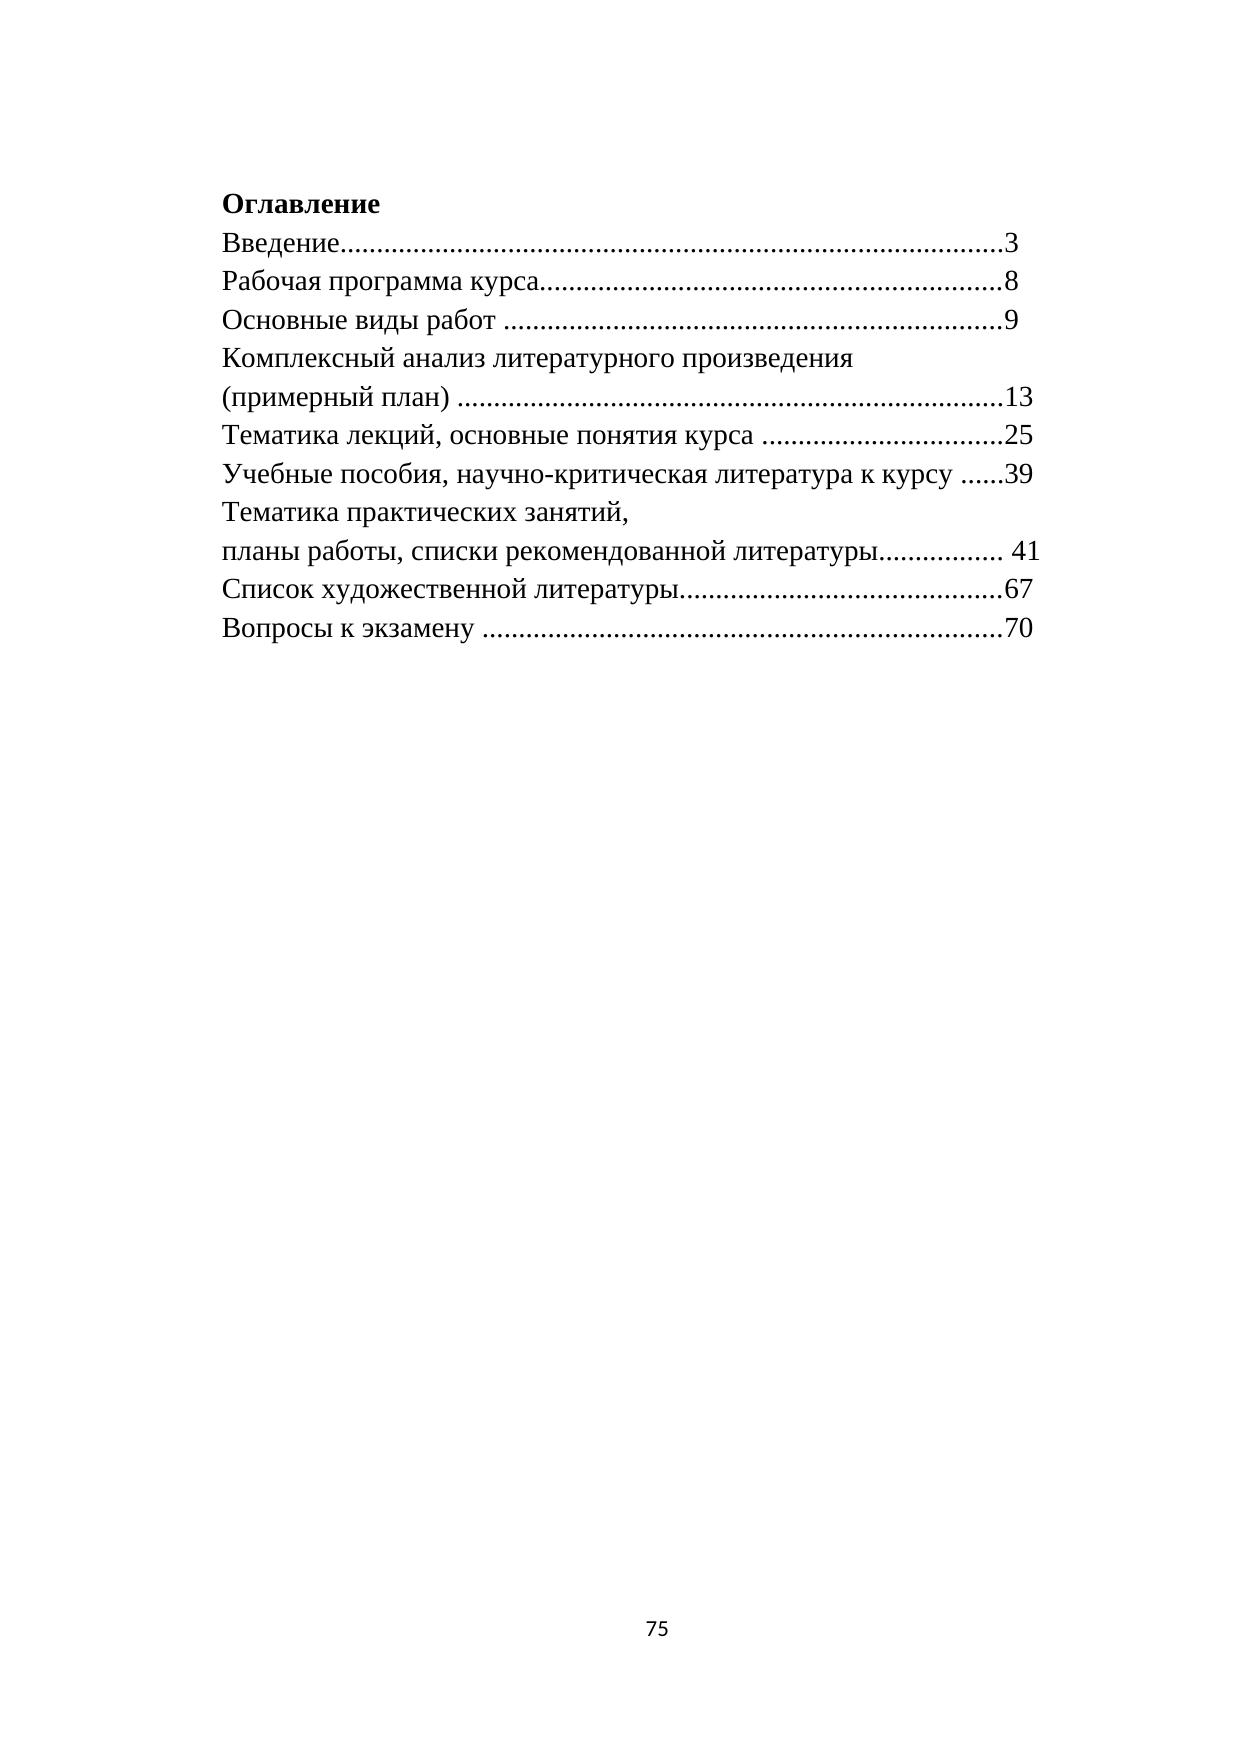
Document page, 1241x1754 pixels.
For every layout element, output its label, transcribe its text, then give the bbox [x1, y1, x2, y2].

text Список художественной литературы 67 [148, 572, 1092, 605]
text Основные виды работ 9 [148, 302, 1092, 335]
text планы работы, списки рекомендованной литературы 41 [148, 533, 1092, 567]
text (примерный план) 13 [148, 379, 1092, 412]
text Оглавление [148, 186, 1092, 220]
text Тематика практических занятий, [148, 494, 1092, 528]
text Введение 3 [148, 225, 1092, 258]
text Комплексный анализ литературного произведения [148, 340, 1092, 374]
text Учебные пособия, научно-критическая литература к курсу 39 [148, 456, 1092, 489]
text Тематика лекций, основные понятия курса 25 [148, 417, 1092, 451]
text Рабочая программа курса 8 [148, 263, 1092, 297]
text Вопросы к экзамену 70 [148, 610, 1092, 644]
